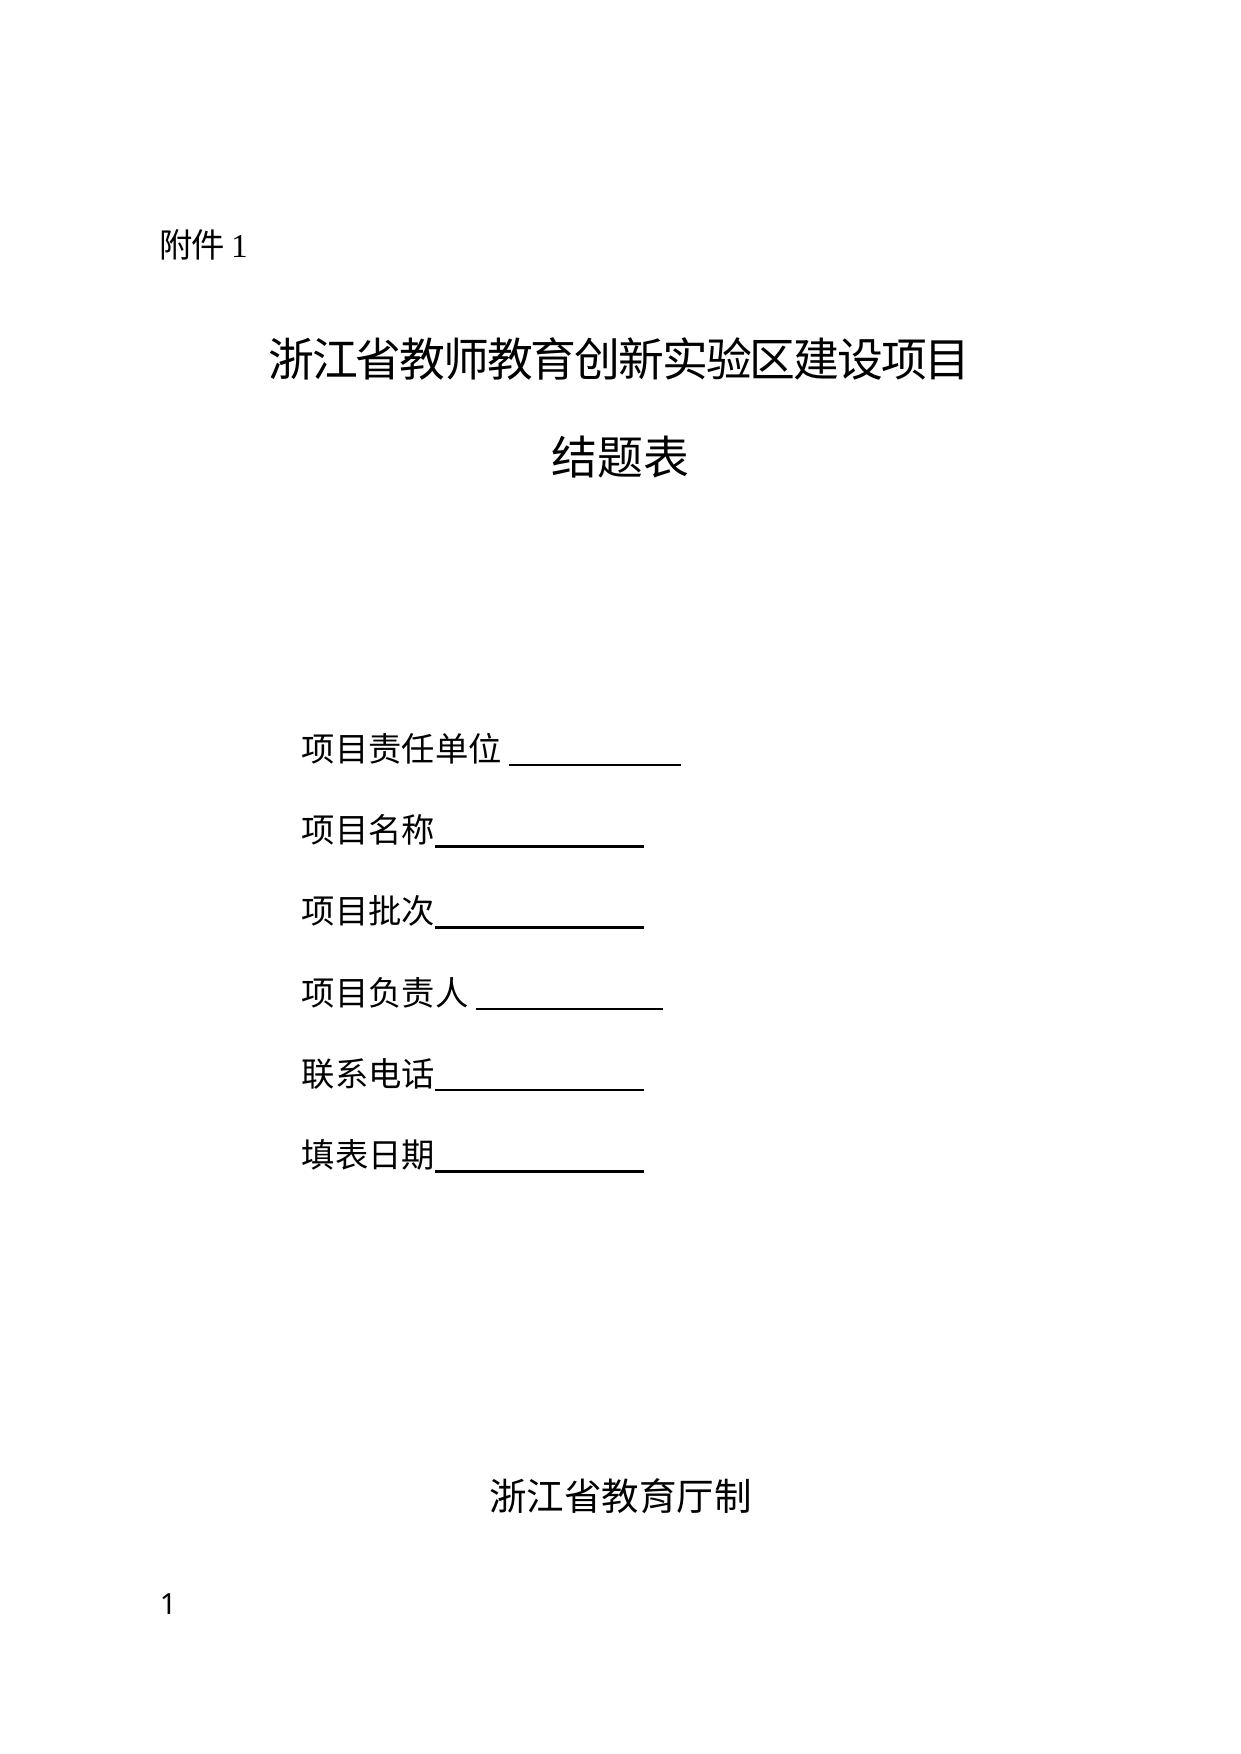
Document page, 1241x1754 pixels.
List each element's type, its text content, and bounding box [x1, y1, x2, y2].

text 浙江省教师教育创新实验区建设项目 [159, 308, 1081, 406]
text 项目批次 [302, 877, 1048, 942]
text 项目负责人 [302, 958, 1048, 1023]
text 联系电话 [302, 1039, 1048, 1104]
text 浙江省教育厅制 [159, 1462, 1081, 1527]
text 填表日期 [302, 1121, 1048, 1186]
text 结题表 [159, 406, 1081, 503]
text 项目名称 [302, 796, 1048, 861]
text 项目责任单位 [302, 714, 1048, 779]
text 附件1 [159, 211, 1081, 276]
